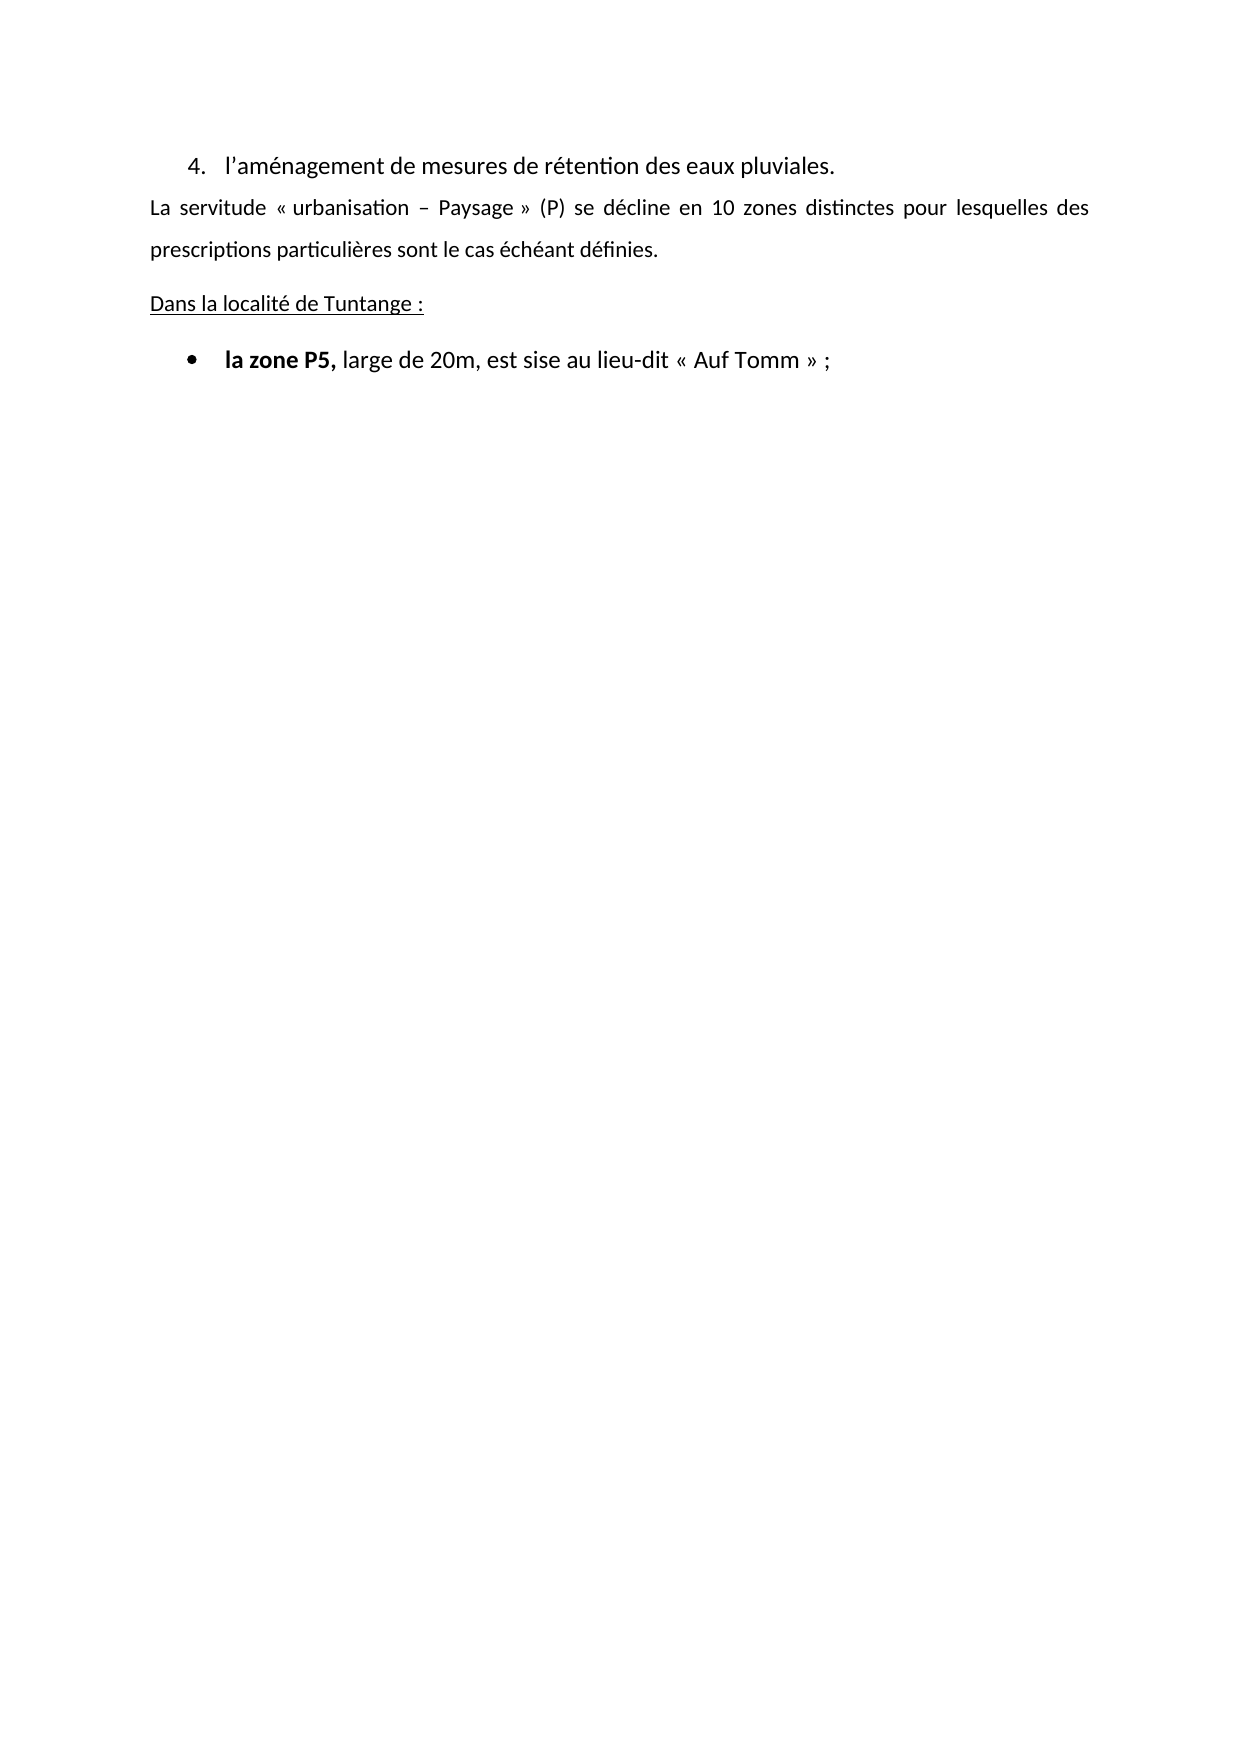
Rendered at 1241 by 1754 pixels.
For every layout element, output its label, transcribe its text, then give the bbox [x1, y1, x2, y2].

list l’aménagement de mesures de rétention des eaux pluviales. [187, 150, 1090, 181]
text La servitude « urbanisation – Paysage » (P) se décline en 10 zones distinctes pour lesquelles des prescriptions particulières sont le cas échéant définies. [150, 193, 1090, 263]
text Dans la localité de Tuntange : [150, 289, 1090, 317]
list la zone P5, large de 20m, est sise au lieu-dit « Auf Tomm » ; [187, 344, 1090, 374]
